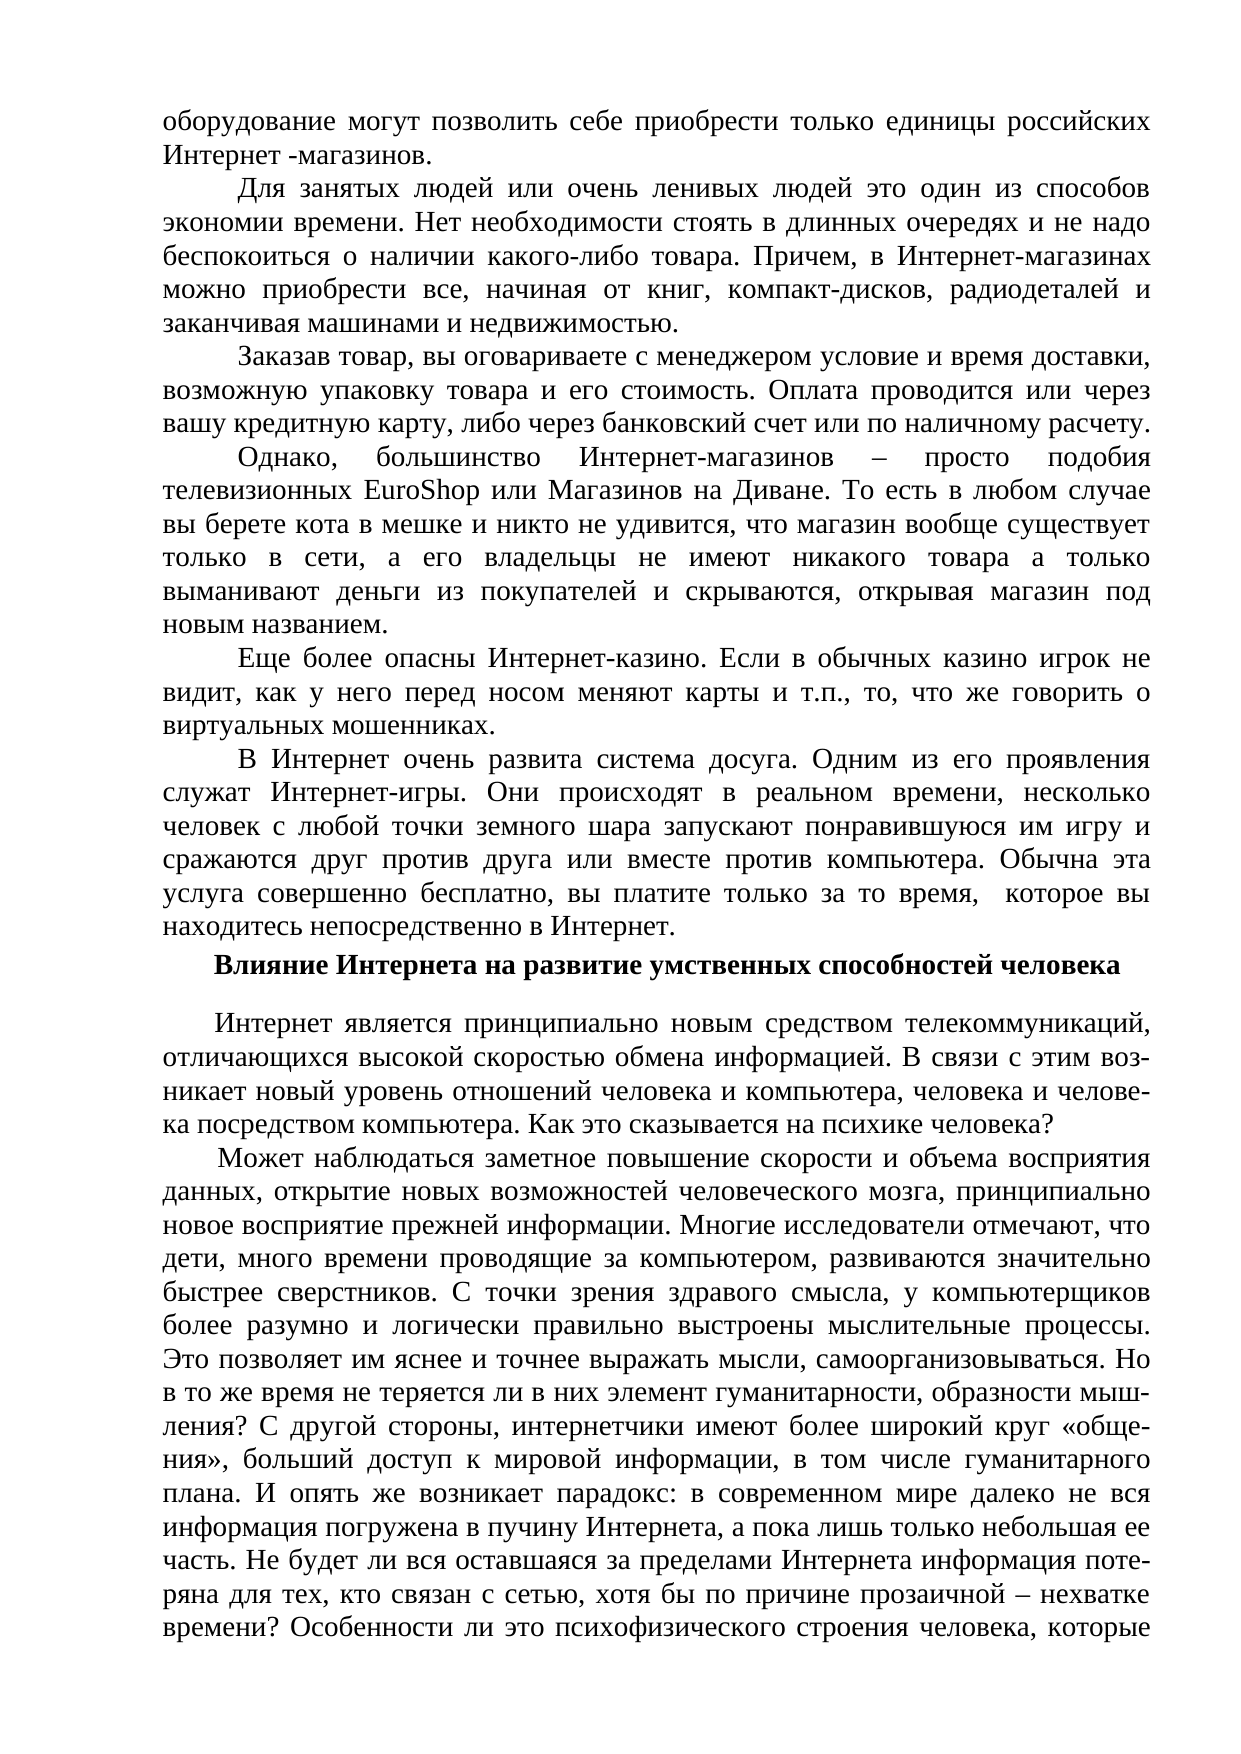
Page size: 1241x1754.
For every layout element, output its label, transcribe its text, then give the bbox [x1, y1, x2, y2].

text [162, 103, 1152, 171]
text Для занятых людей или очень ленивых людей это один из способов экономии времени. Нет необходимости стоять в длинных очередях и не надо беспокоиться о наличии какого-либо товара. Причем, в Интернет-магазинах можно приобрести все, начиная от книг, компакт-дисков, радиодеталей и заканчивая машинами и недвижимостью. [162, 171, 1152, 338]
text Интернет является принципиально новым средством телекоммуникаций, отличающихся высокой скоростью обмена информацией. В связи с этим воз-никает новый уровень отношений человека и компьютера, человека и челове-ка посредством компьютера. Как это сказывается на психике человека? [162, 1006, 1152, 1140]
text Заказав товар, вы оговариваете с менеджером условие и время доставки, возможную упаковку товара и его стоимость. Оплата проводится или через вашу кредитную карту, либо через банковский счет или по наличному расчету. [162, 338, 1152, 439]
text Еще более опасны Интернет-казино. Если в обычных казино игрок не видит, как у него перед носом меняют карты и т.п., то, что же говорить о виртуальных мошенниках. [162, 640, 1152, 741]
text В Интернет очень развита система досуга. Одним из его проявления служат Интернет-игры. Они происходят в реальном времени, несколько человек с любой точки земного шара запускают понравившуюся им игру и сражаются друг против друга или вместе против компьютера. Обычна эта услуга совершенно бесплатно, вы платите только за то время, которое вы находитесь непосредственно в Интернет. [162, 741, 1152, 942]
text Влияние Интернета на развитие умственных способностей человека [162, 947, 1152, 981]
text Однако, большинство Интернет-магазинов – просто подобия телевизионных EuroShop или Магазинов на Диване. То есть в любом случае вы берете кота в мешке и никто не удивится, что магазин вообще существует только в сети, а его владельцы не имеют никакого товара а только выманивают деньги из покупателей и скрываются, открывая магазин под новым названием. [162, 439, 1152, 640]
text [162, 1140, 1152, 1643]
